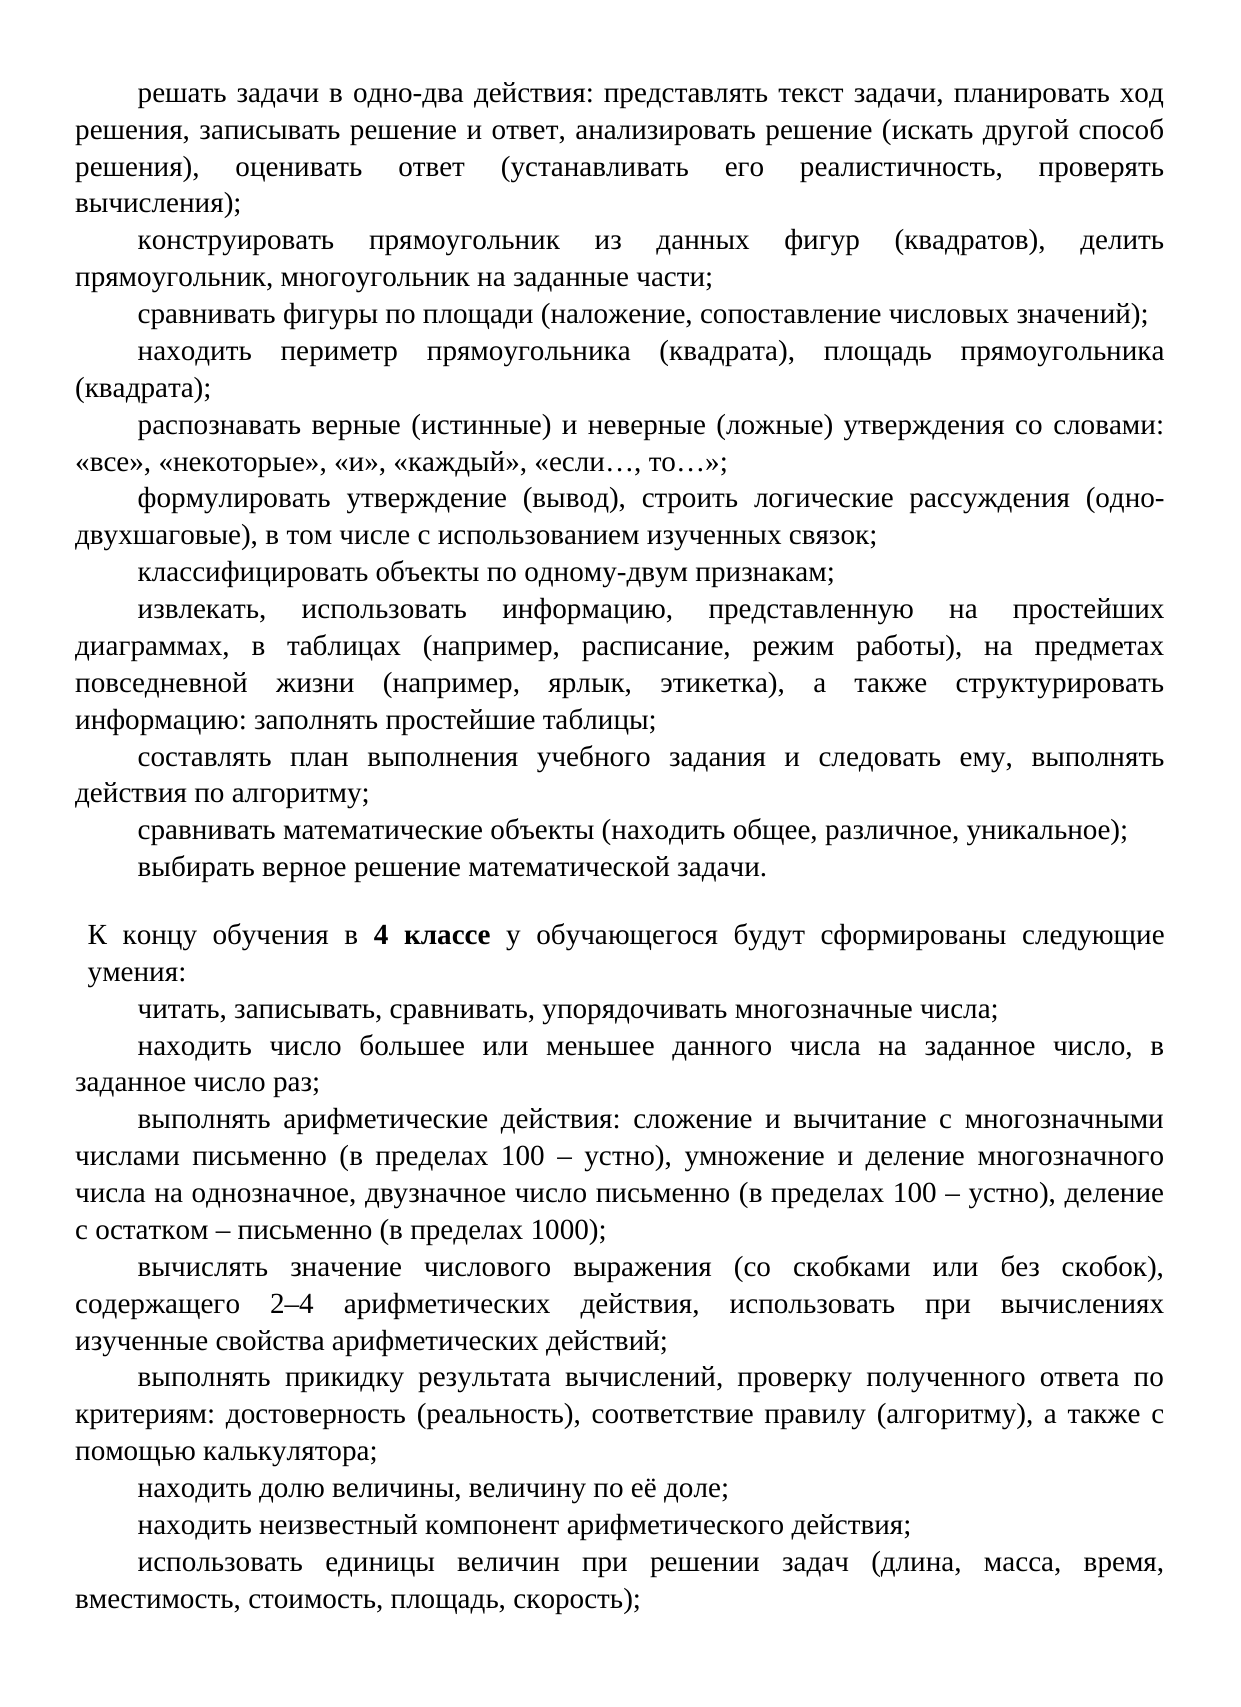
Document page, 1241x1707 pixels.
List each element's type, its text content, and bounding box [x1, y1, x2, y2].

text находить периметр прямоугольника (квадрата), площадь прямоугольника (квадрата); [75, 333, 1165, 403]
text решать задачи в одно-два действия: представлять текст задачи, планировать ход решения, записывать решение и ответ, анализировать решение (искать другой способ решения), оценивать ответ (устанавливать его реалистичность, проверять вычисления); [75, 75, 1165, 219]
text распознавать верные (истинные) и неверные (ложные) утверждения со словами: «все», «некоторые», «и», «каждый», «если…, то…»; [75, 407, 1165, 477]
text классифицировать объекты по одному-двум признакам; [75, 554, 1165, 588]
text вычислять значение числового выражения (со скобками или без скобок), содержащего 2–4 арифметических действия, использовать при вычислениях изученные свойства арифметических действий; [75, 1249, 1165, 1356]
text конструировать прямоугольник из данных фигур (квадратов), делить прямоугольник, многоугольник на заданные части; [75, 222, 1165, 293]
text использовать единицы величин при решении задач (длина, масса, время, вместимость, стоимость, площадь, скорость); [75, 1544, 1165, 1614]
text сравнивать математические объекты (находить общее, различное, уникальное); [75, 812, 1165, 846]
text выбирать верное решение математической задачи. [75, 849, 1165, 883]
text К концу обучения в 4 классе у обучающегося будут сформированы следующие умения: [87, 917, 1165, 987]
text составлять план выполнения учебного задания и следовать ему, выполнять действия по алгоритму; [75, 739, 1165, 809]
text выполнять прикидку результата вычислений, проверку полученного ответа по критериям: достоверность (реальность), соответствие правилу (алгоритму), а также с помощью калькулятора; [75, 1359, 1165, 1467]
text находить число большее или меньшее данного числа на заданное число, в заданное число раз; [75, 1028, 1165, 1098]
text сравнивать фигуры по площади (наложение, сопоставление числовых значений); [75, 296, 1165, 330]
text выполнять арифметические действия: сложение и вычитание с многозначными числами письменно (в пределах 100 – устно), умножение и деление многозначного числа на однозначное, двузначное число письменно (в пределах 100 – устно), деление с остатком – письменно (в пределах 1000); [75, 1101, 1165, 1246]
text формулировать утверждение (вывод), строить логические рассуждения (одно-двухшаговые), в том числе с использованием изученных связок; [75, 481, 1165, 551]
text извлекать, использовать информацию, представленную на простейших диаграммах, в таблицах (например, расписание, режим работы), на предметах повседневной жизни (например, ярлык, этикетка), а также структурировать информацию: заполнять простейшие таблицы; [75, 591, 1165, 735]
text находить неизвестный компонент арифметического действия; [75, 1507, 1165, 1541]
text читать, записывать, сравнивать, упорядочивать многозначные числа; [75, 991, 1165, 1024]
text находить долю величины, величину по её доле; [75, 1470, 1165, 1504]
